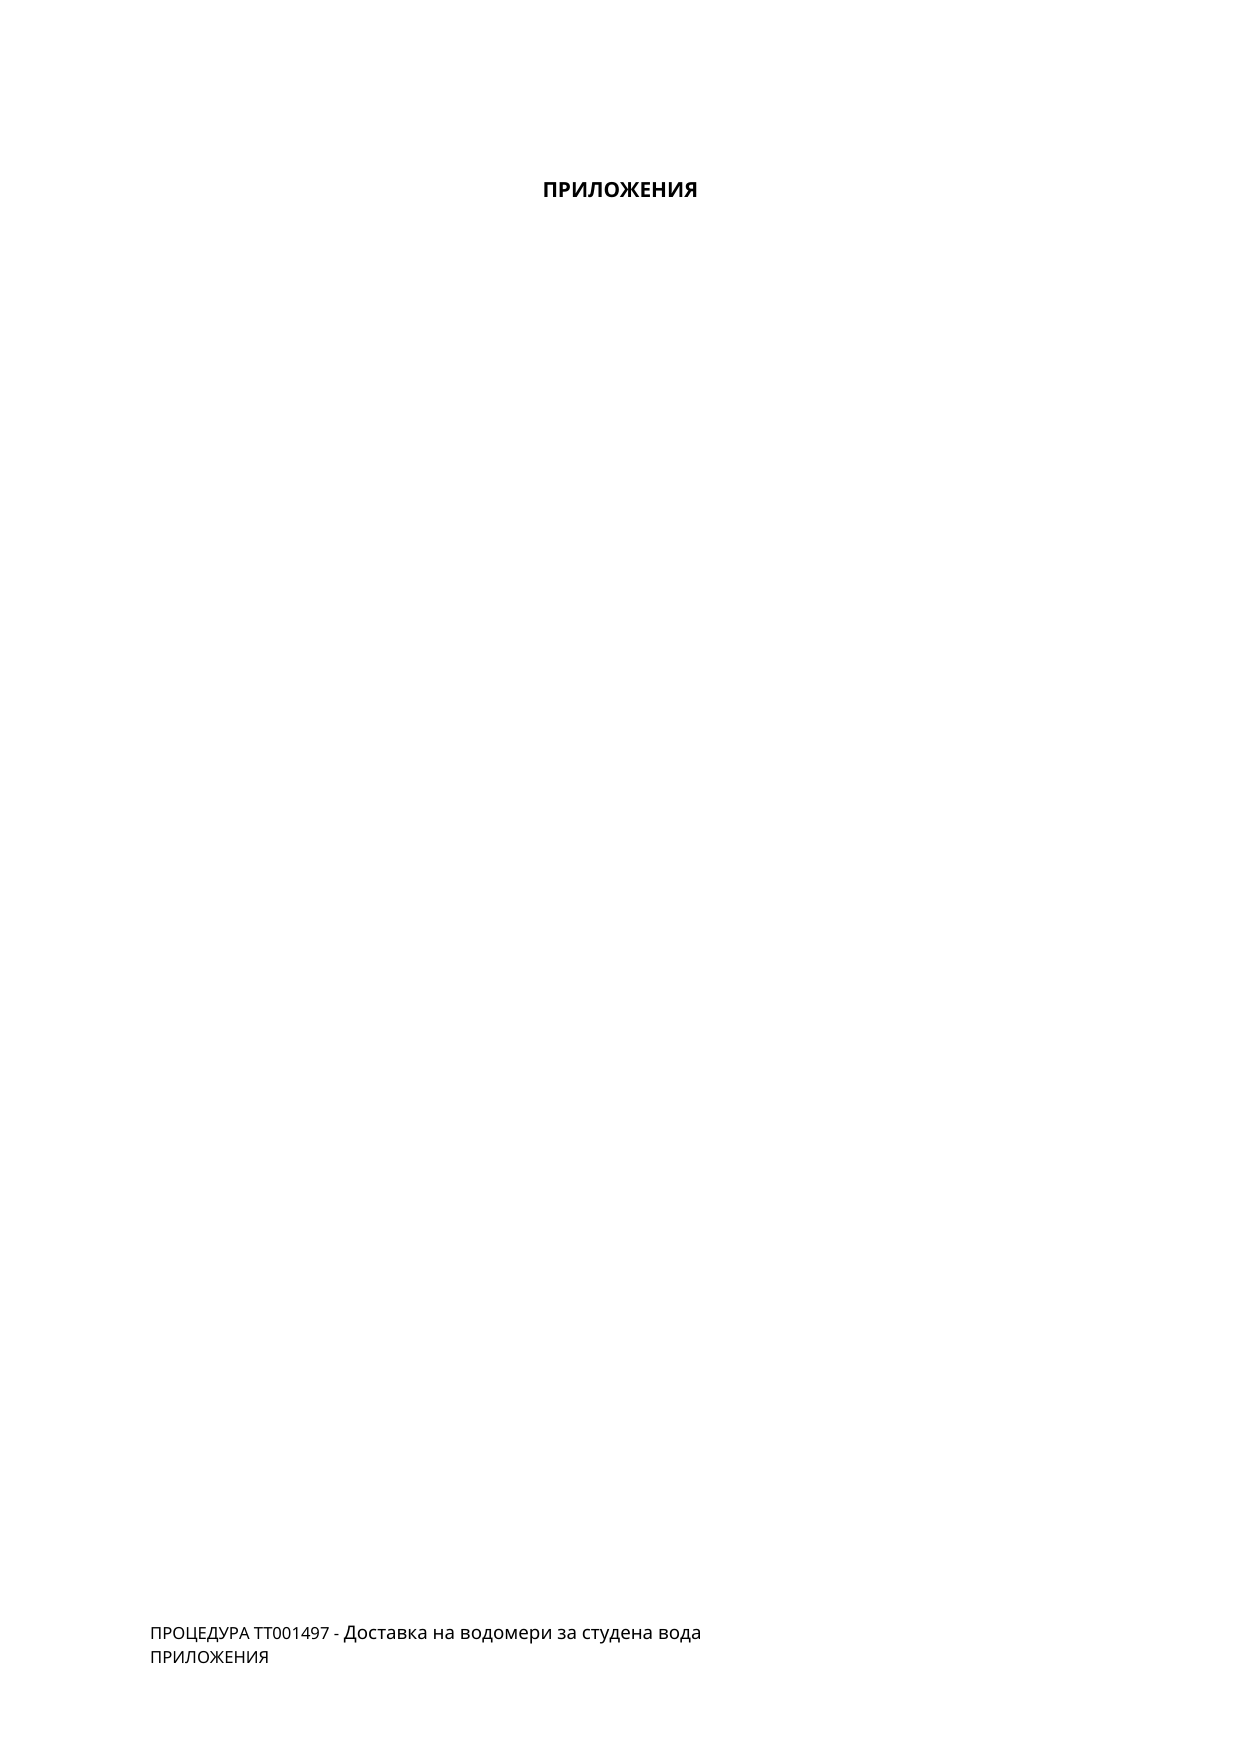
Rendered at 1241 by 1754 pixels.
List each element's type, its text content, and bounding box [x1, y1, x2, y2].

subtitle ПРИЛОЖЕНИЯ [150, 175, 1090, 203]
